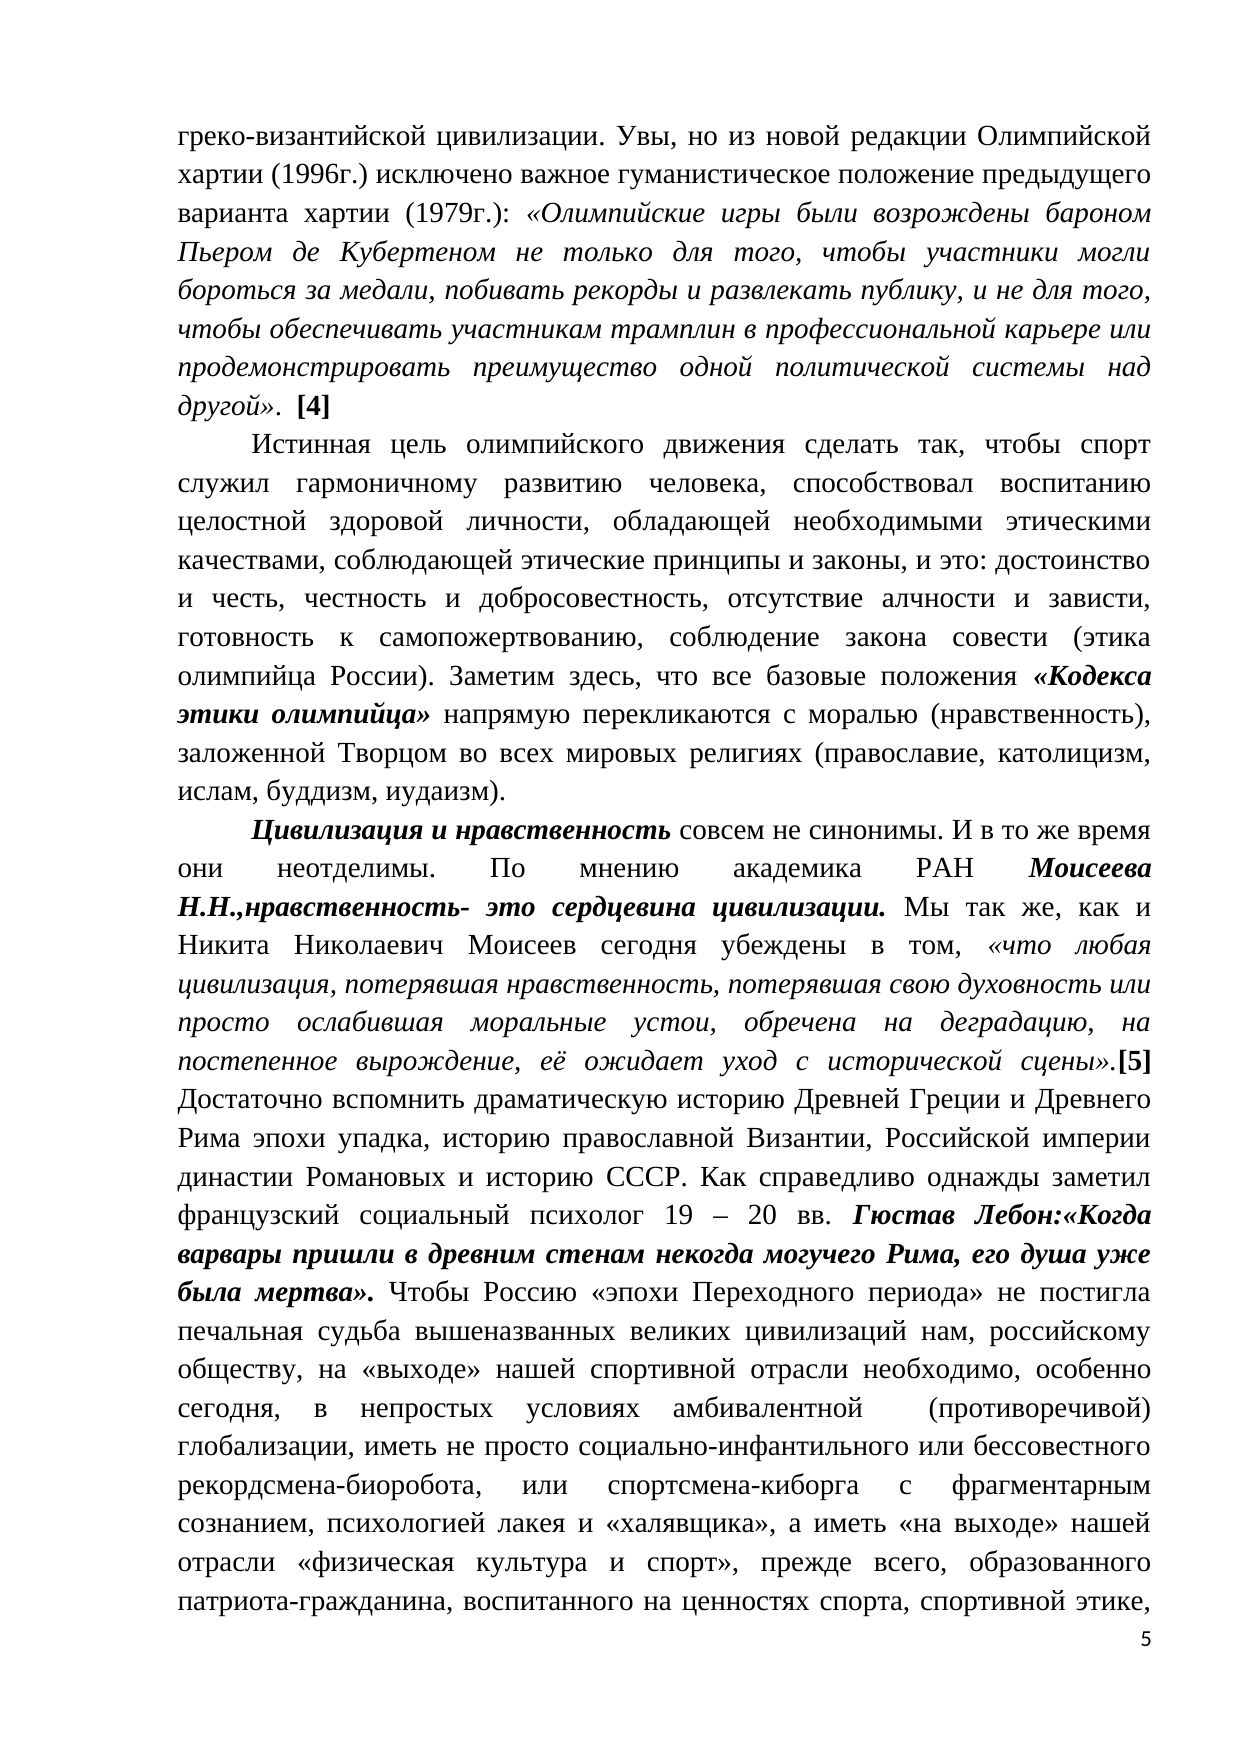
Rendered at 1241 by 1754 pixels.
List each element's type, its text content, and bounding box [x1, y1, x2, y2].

text Истинная цель олимпийского движения сделать так, чтобы спорт служил гармоничному развитию человека, способствовал воспитанию целостной здоровой личности, обладающей необходимыми этическими качествами, соблюдающей этические принципы и законы, и это: достоинство и честь, честность и добросовестность, отсутствие алчности и зависти, готовность к самопожертвованию, соблюдение закона совести (этика олимпийца России). Заметим здесь, что все базовые положения «Кодекса этики олимпийца» напрямую перекликаются с моралью (нравственность), заложенной Творцом во всех мировых религиях (православие, католицизм, ислам, буддизм, иудаизм). [177, 426, 1152, 807]
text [177, 812, 1152, 1616]
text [177, 118, 1152, 421]
